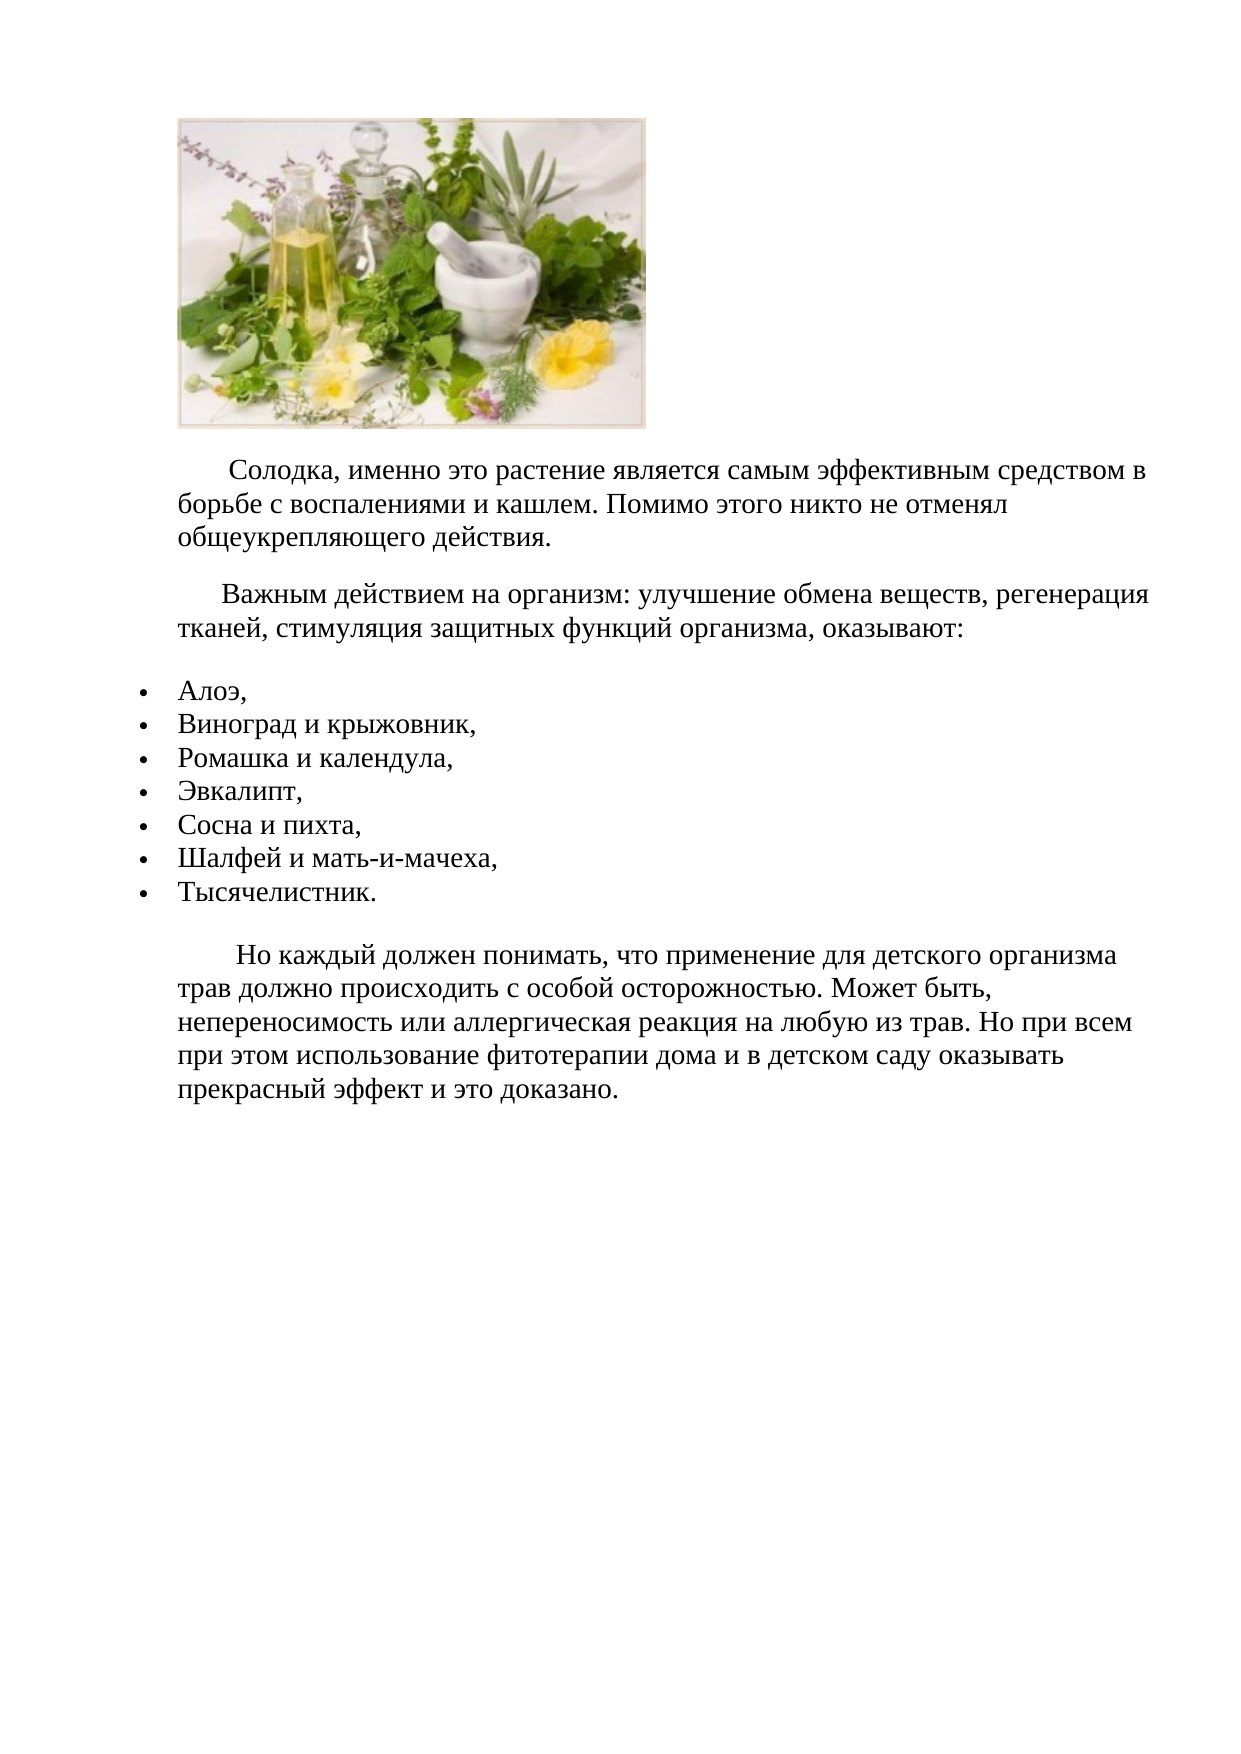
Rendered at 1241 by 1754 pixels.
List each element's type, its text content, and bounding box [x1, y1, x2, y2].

list Виноград и крыжовник, [140, 706, 1152, 740]
list Алоэ, [140, 673, 1152, 706]
text Солодка, именно это растение является самым эффективным средством в борьбе с воспалениями и кашлем. Помимо этого никто не отменял общеукрепляющего действия. [177, 452, 1152, 553]
picture [177, 118, 646, 429]
text Важным действием на организм: улучшение обмена веществ, регенерация тканей, стимуляция защитных функций организма, оказывают: [177, 577, 1152, 644]
text Но каждый должен понимать, что применение для детского организма трав должно происходить с особой осторожностью. Может быть, непереносимость или аллергическая реакция на любую из трав. Но при всем при этом использование фитотерапии дома и в детском саду оказывать прекрасный эффект и это доказано. [177, 937, 1152, 1104]
list Сосна и пихта, [140, 807, 1152, 841]
list Эвкалипт, [140, 773, 1152, 807]
list Тысячелистник. [140, 874, 1152, 908]
list Ромашка и календула, [140, 740, 1152, 773]
list Шалфей и мать-и-мачеха, [140, 841, 1152, 874]
